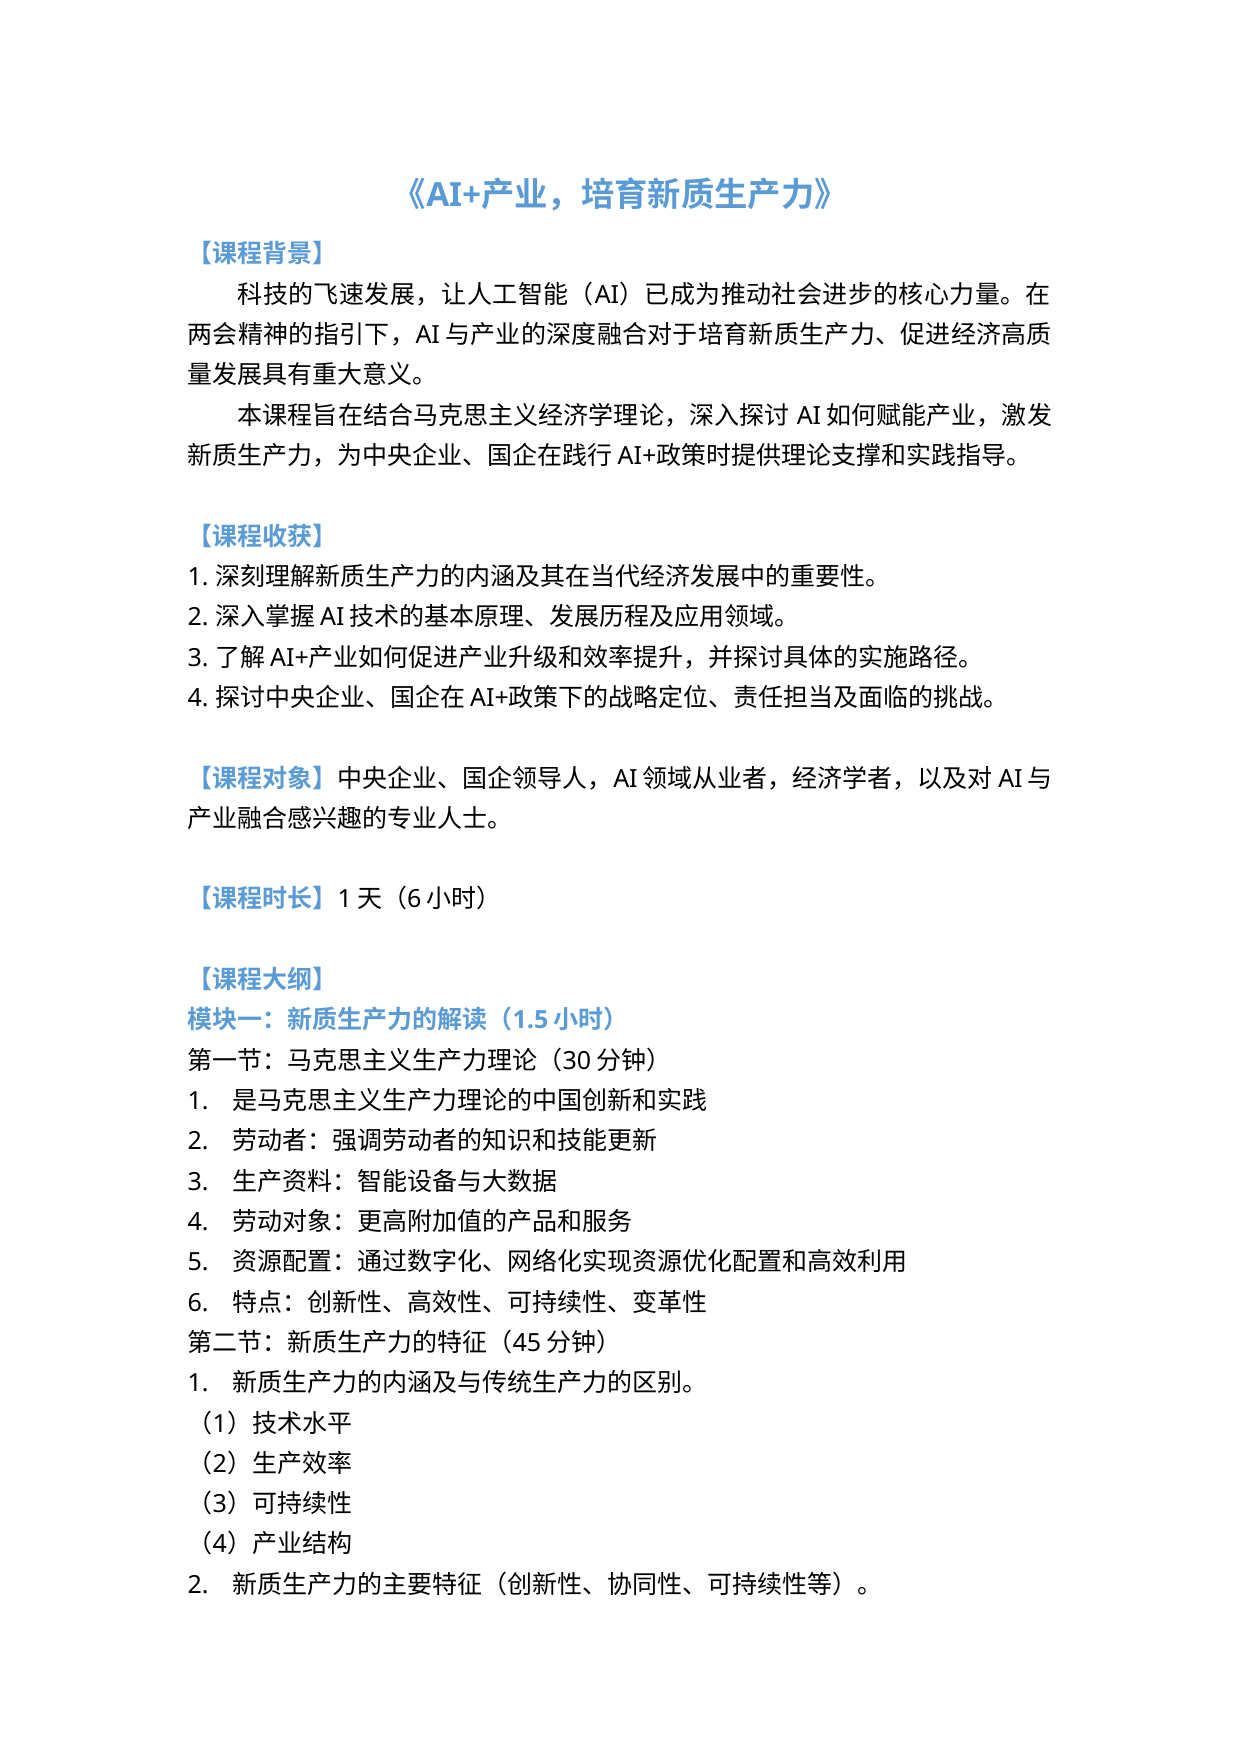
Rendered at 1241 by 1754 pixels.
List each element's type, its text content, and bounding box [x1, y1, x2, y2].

text 【课程大纲】 [187, 958, 1053, 998]
list 特点：创新性、高效性、可持续性、变革性 [187, 1280, 1053, 1320]
list （4）产业结构 [187, 1522, 1053, 1562]
text 2. 深入掌握AI技术的基本原理、发展历程及应用领域。 [187, 595, 1053, 635]
text 1. 深刻理解新质生产力的内涵及其在当代经济发展中的重要性。 [187, 554, 1053, 595]
text 科技的飞速发展，让人工智能（AI）已成为推动社会进步的核心力量。在两会精神的指引下，AI与产业的深度融合对于培育新质生产力、促进经济高质量发展具有重大意义。 [187, 272, 1053, 393]
list 生产资料：智能设备与大数据 [187, 1159, 1053, 1199]
list 新质生产力的主要特征（创新性、协同性、可持续性等）。 [187, 1562, 1053, 1603]
text 第一节：马克思主义生产力理论（30分钟） [187, 1038, 1053, 1078]
text 【课程时长】1天（6小时） [187, 877, 1053, 917]
text 模块一：新质生产力的解读（1.5小时） [187, 998, 1053, 1038]
text 《AI+产业，培育新质生产力》 [187, 151, 1053, 232]
list 新质生产力的内涵及与传统生产力的区别。 [187, 1361, 1053, 1401]
list 资源配置：通过数字化、网络化实现资源优化配置和高效利用 [187, 1240, 1053, 1280]
list 劳动对象：更高附加值的产品和服务 [187, 1199, 1053, 1240]
text 【课程背景】 [187, 232, 1053, 272]
text 本课程旨在结合马克思主义经济学理论，深入探讨AI如何赋能产业，激发新质生产力，为中央企业、国企在践行AI+政策时提供理论支撑和实践指导。 [187, 393, 1053, 474]
list （1）技术水平 [187, 1401, 1053, 1441]
list 是马克思主义生产力理论的中国创新和实践 [187, 1078, 1053, 1119]
text 【课程对象】中央企业、国企领导人，AI领域从业者，经济学者，以及对AI与产业融合感兴趣的专业人士。 [187, 756, 1053, 837]
text 第二节：新质生产力的特征（45分钟） [187, 1320, 1053, 1361]
list （3）可持续性 [187, 1482, 1053, 1522]
list 劳动者：强调劳动者的知识和技能更新 [187, 1119, 1053, 1159]
text 4. 探讨中央企业、国企在AI+政策下的战略定位、责任担当及面临的挑战。 [187, 675, 1053, 716]
text 3. 了解AI+产业如何促进产业升级和效率提升，并探讨具体的实施路径。 [187, 635, 1053, 675]
text 【课程收获】 [187, 514, 1053, 554]
list （2）生产效率 [187, 1441, 1053, 1482]
